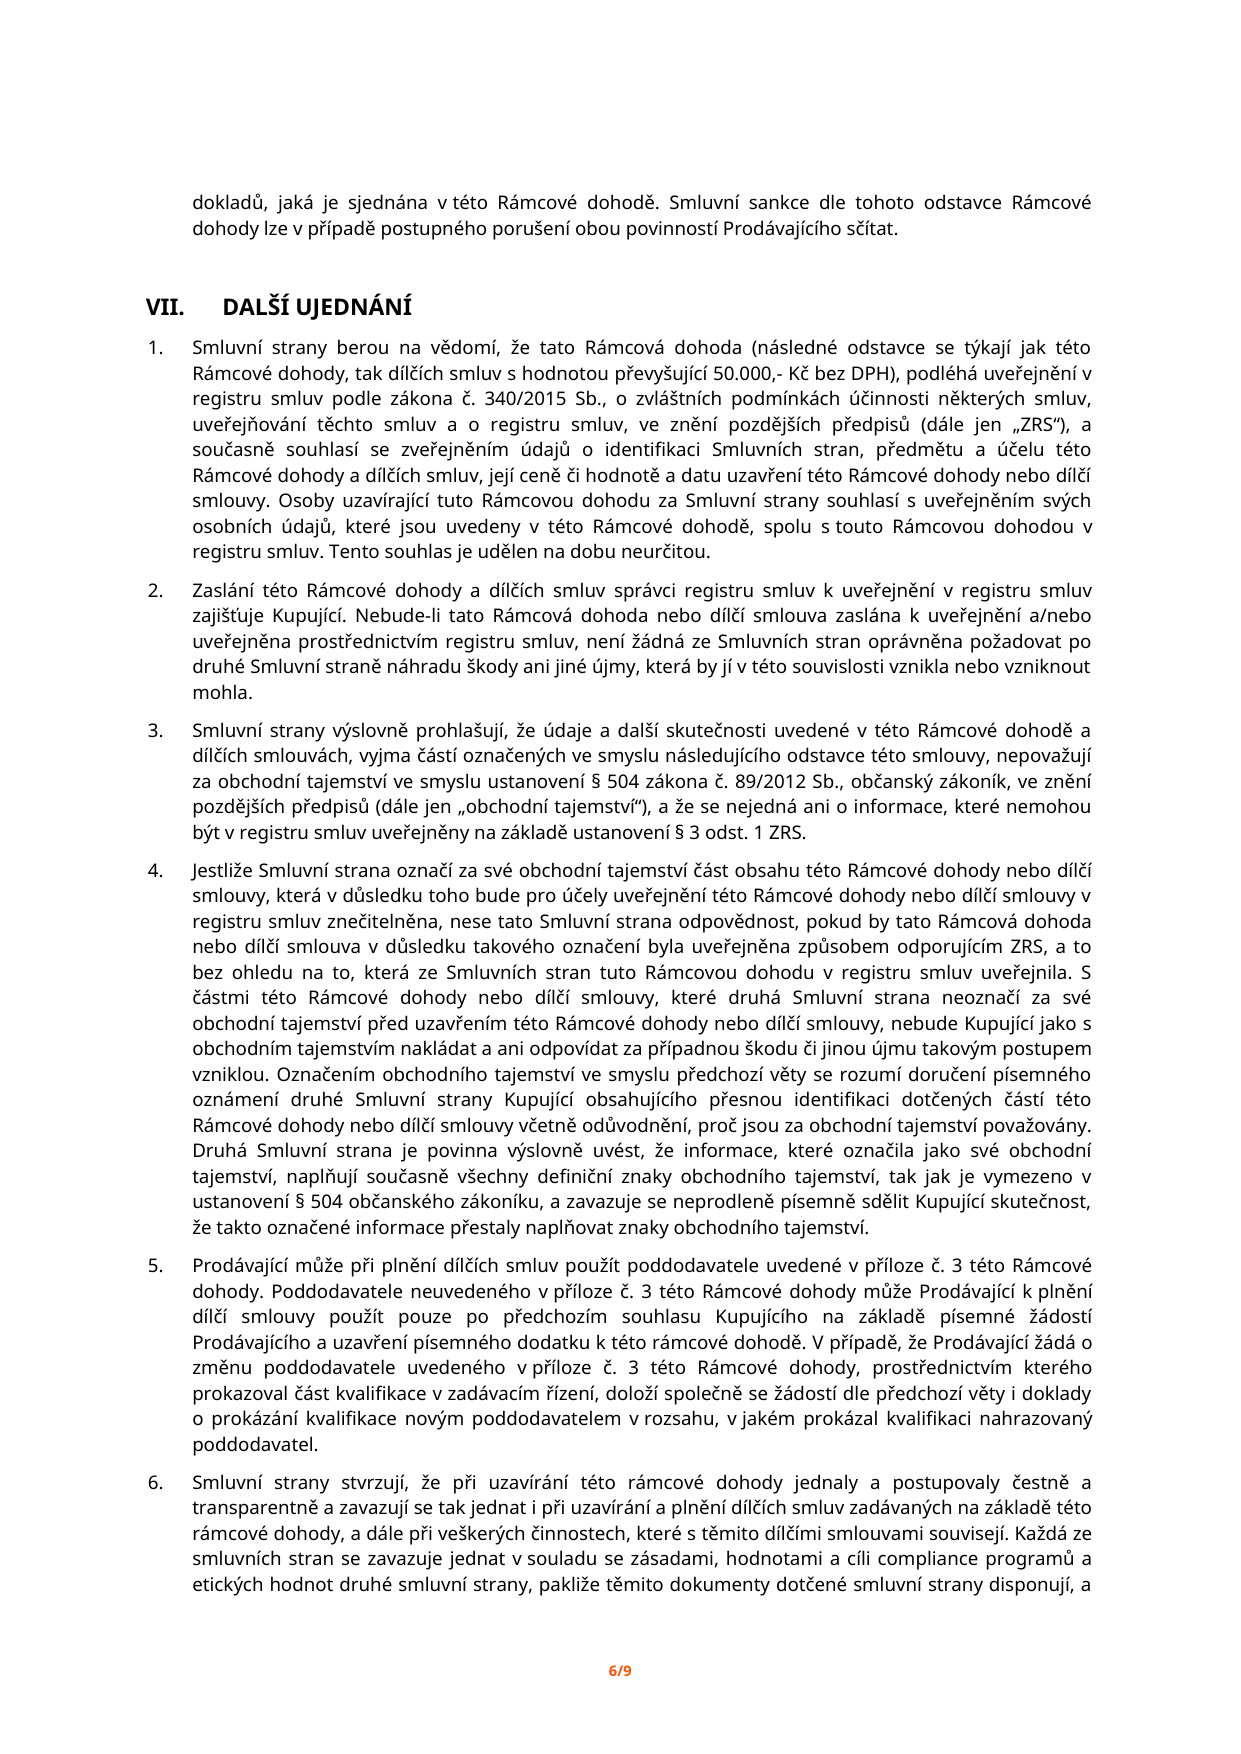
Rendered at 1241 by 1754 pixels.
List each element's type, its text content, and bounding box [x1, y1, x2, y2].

list Zaslání této Rámcové dohody a dílčích smluv správci registru smluv k uveřejnění v registru smluv zajišťuje Kupující. Nebude-li tato Rámcová dohoda nebo dílčí smlouva zaslána k uveřejnění a/nebo uveřejněna prostřednictvím registru smluv, není žádná ze Smluvních stran oprávněna požadovat po druhé Smluvní straně náhradu škody ani jiné újmy, která by jí v této souvislosti vznikla nebo vzniknout mohla. [148, 577, 1093, 704]
list Smluvní strany berou na vědomí, že tato Rámcová dohoda (následné odstavce se týkají jak této Rámcové dohody, tak dílčích smluv s hodnotou převyšující 50.000,- Kč bez DPH), podléhá uveřejnění v registru smluv podle zákona č. 340/2015 Sb., o zvláštních podmínkách účinnosti některých smluv, uveřejňování těchto smluv a o registru smluv, ve znění pozdějších předpisů (dále jen „ZRS“), a současně souhlasí se zveřejněním údajů o identifikaci Smluvních stran, předmětu a účelu této Rámcové dohody a dílčích smluv, její ceně či hodnotě a datu uzavření této Rámcové dohody nebo dílčí smlouvy. Osoby uzavírající tuto Rámcovou dohodu za Smluvní strany souhlasí s uveřejněním svých osobních údajů, které jsou uvedeny v této Rámcové dohodě, spolu s touto Rámcovou dohodou v registru smluv. Tento souhlas je udělen na dobu neurčitou. [148, 335, 1093, 564]
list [148, 189, 1093, 240]
list Jestliže Smluvní strana označí za své obchodní tajemství část obsahu této Rámcové dohody nebo dílčí smlouvy, která v důsledku toho bude pro účely uveřejnění této Rámcové dohody nebo dílčí smlouvy v registru smluv znečitelněna, nese tato Smluvní strana odpovědnost, pokud by tato Rámcová dohoda nebo dílčí smlouva v důsledku takového označení byla uveřejněna způsobem odporujícím ZRS, a to bez ohledu na to, která ze Smluvních stran tuto Rámcovou dohodu v registru smluv uveřejnila. S částmi této Rámcové dohody nebo dílčí smlouvy, které druhá Smluvní strana neoznačí za své obchodní tajemství před uzavřením této Rámcové dohody nebo dílčí smlouvy, nebude Kupující jako s obchodním tajemstvím nakládat a ani odpovídat za případnou škodu či jinou újmu takovým postupem vzniklou. Označením obchodního tajemství ve smyslu předchozí věty se rozumí doručení písemného oznámení druhé Smluvní strany Kupující obsahujícího přesnou identifikaci dotčených částí této Rámcové dohody nebo dílčí smlouvy včetně odůvodnění, proč jsou za obchodní tajemství považovány. Druhá Smluvní strana je povinna výslovně uvést, že informace, které označila jako své obchodní tajemství, naplňují současně všechny definiční znaky obchodního tajemství, tak jak je vymezeno v ustanovení § 504 občanského zákoníku, a zavazuje se neprodleně písemně sdělit Kupující skutečnost, že takto označené informace přestaly naplňovat znaky obchodního tajemství. [148, 857, 1093, 1240]
list Prodávající může při plnění dílčích smluv použít poddodavatele uvedené v příloze č. 3 této Rámcové dohody. Poddodavatele neuvedeného v příloze č. 3 této Rámcové dohody může Prodávající k plnění dílčí smlouvy použít pouze po předchozím souhlasu Kupujícího na základě písemné žádostí Prodávajícího a uzavření písemného dodatku k této rámcové dohodě. V případě, že Prodávající žádá o změnu poddodavatele uvedeného v příloze č. 3 této Rámcové dohody, prostřednictvím kterého prokazoval část kvalifikace v zadávacím řízení, doloží společně se žádostí dle předchozí věty i doklady o prokázání kvalifikace novým poddodavatelem v rozsahu, v jakém prokázal kvalifikaci nahrazovaný poddodavatel. [148, 1252, 1093, 1457]
list DALŠÍ UJEDNÁNÍ [185, 291, 1093, 322]
list Smluvní strany výslovně prohlašují, že údaje a další skutečnosti uvedené v této Rámcové dohodě a dílčích smlouvách, vyjma částí označených ve smyslu následujícího odstavce této smlouvy, nepovažují za obchodní tajemství ve smyslu ustanovení § 504 zákona č. 89/2012 Sb., občanský zákoník, ve znění pozdějších předpisů (dále jen „obchodní tajemství“), a že se nejedná ani o informace, které nemohou být v registru smluv uveřejněny na základě ustanovení § 3 odst. 1 ZRS. [148, 717, 1093, 844]
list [148, 1469, 1093, 1597]
